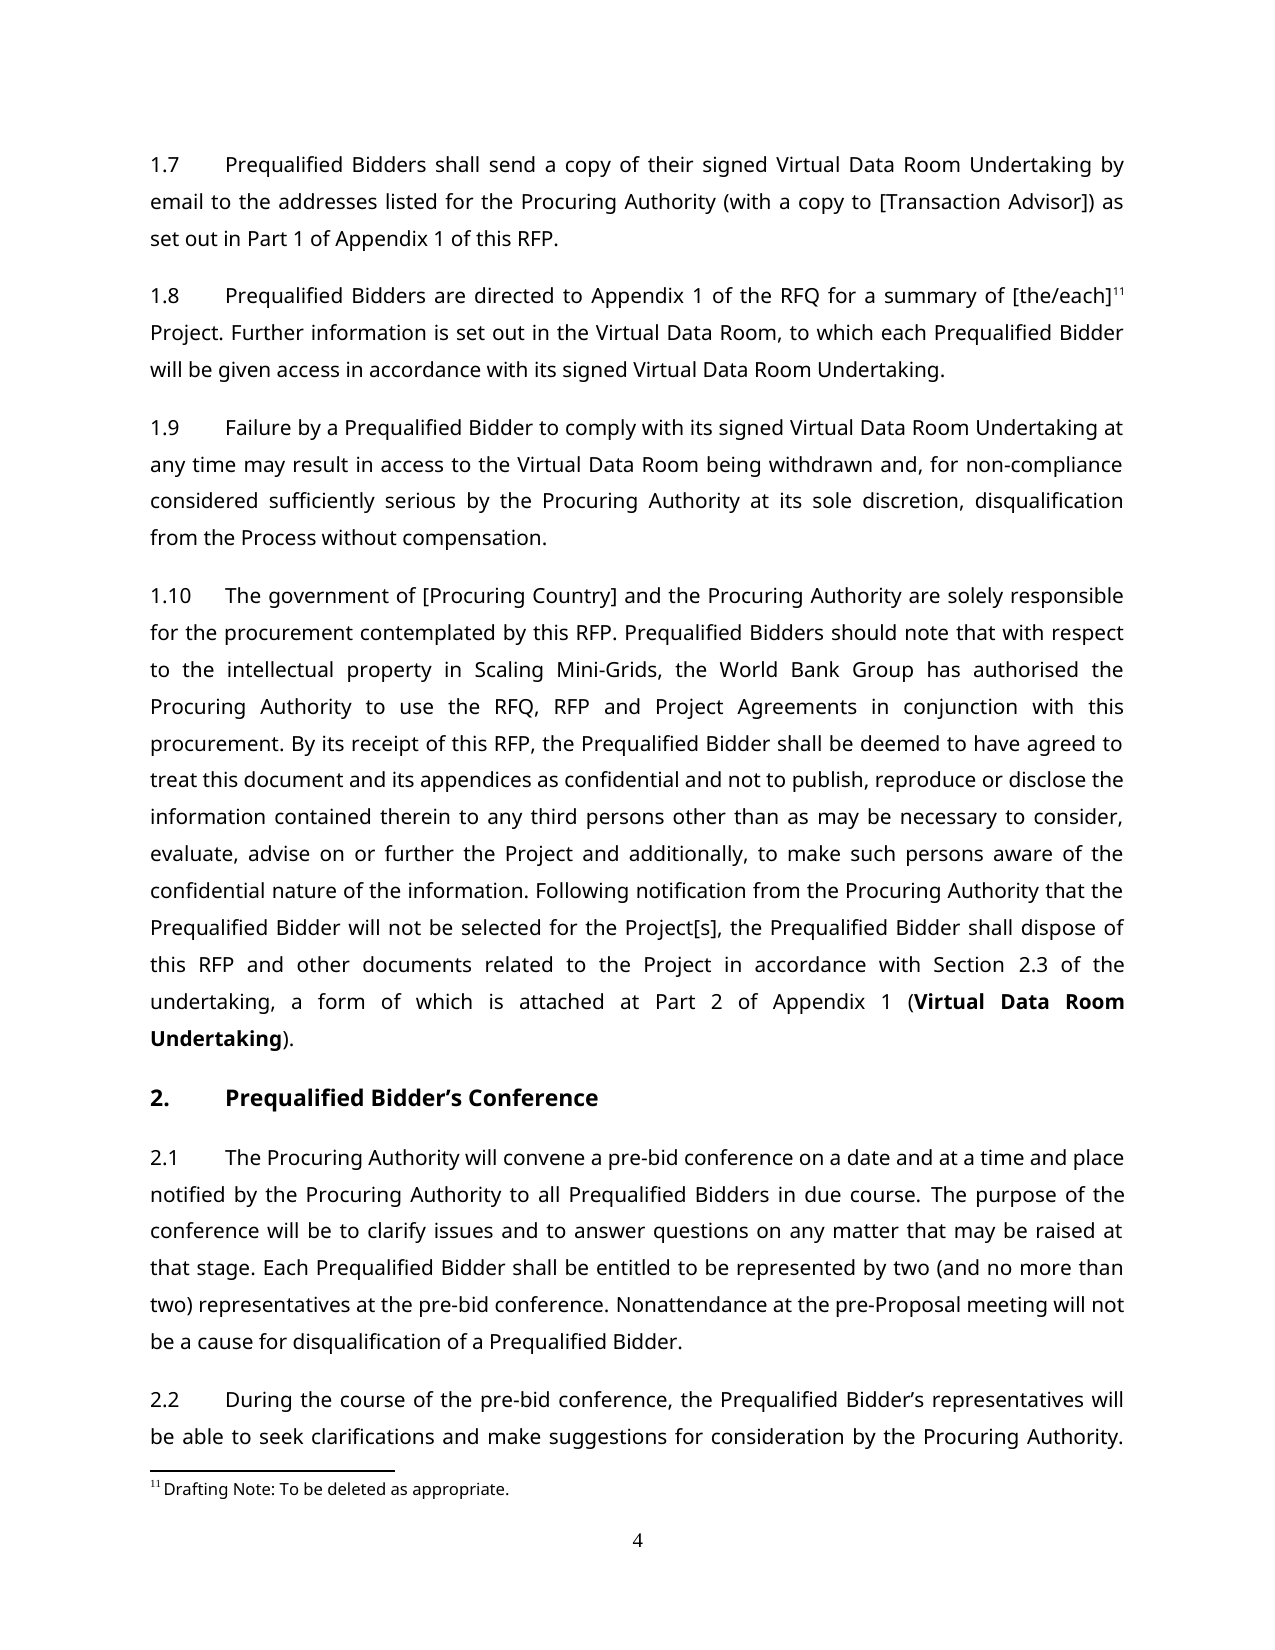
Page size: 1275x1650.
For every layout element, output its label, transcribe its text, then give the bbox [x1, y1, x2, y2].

text Prequalified Bidder’s Conference [150, 1081, 1125, 1113]
text Failure by a Prequalified Bidder to comply with its signed Virtual Data Room Undertaking at any time may result in access to the Virtual Data Room being withdrawn and, for non-compliance considered sufficiently serious by the Procuring Authority at its sole discretion, disqualification from the Process without compensation. [150, 413, 1125, 552]
text Prequalified Bidders shall send a copy of their signed Virtual Data Room Undertaking by email to the addresses listed for the Procuring Authority (with a copy to [Transaction Advisor]) as set out in Part 1 of Appendix 1 of this RFP. [150, 150, 1125, 252]
text The Procuring Authority will convene a pre-bid conference on a date and at a time and place notified by the Procuring Authority to all Prequalified Bidders in due course. The purpose of the conference will be to clarify issues and to answer questions on any matter that may be raised at that stage. Each Prequalified Bidder shall be entitled to be represented by two (and no more than two) representatives at the pre-bid conference. Nonattendance at the pre-Proposal meeting will not be a cause for disqualification of a Prequalified Bidder. [150, 1143, 1125, 1356]
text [150, 1385, 1125, 1450]
text Prequalified Bidders are directed to Appendix 1 of the RFQ for a summary of [the/each] Project. Further information is set out in the Virtual Data Room, to which each Prequalified Bidder will be given access in accordance with its signed Virtual Data Room Undertaking. [150, 281, 1125, 384]
text The government of [Procuring Country] and the Procuring Authority are solely responsible for the procurement contemplated by this RFP. Prequalified Bidders should note that with respect to the intellectual property in Scaling Mini-Grids, the World Bank Group has authorised the Procuring Authority to use the RFQ, RFP and Project Agreements in conjunction with this procurement. By its receipt of this RFP, the Prequalified Bidder shall be deemed to have agreed to treat this document and its appendices as confidential and not to publish, reproduce or disclose the information contained therein to any third persons other than as may be necessary to consider, evaluate, advise on or further the Project and additionally, to make such persons aware of the confidential nature of the information. Following notification from the Procuring Authority that the Prequalified Bidder will not be selected for the Project[s], the Prequalified Bidder shall dispose of this RFP and other documents related to the Project in accordance with Section 2.3 of the undertaking, a form of which is attached at Part 2 of Appendix 1 (Virtual Data Room Undertaking). [150, 581, 1125, 1052]
